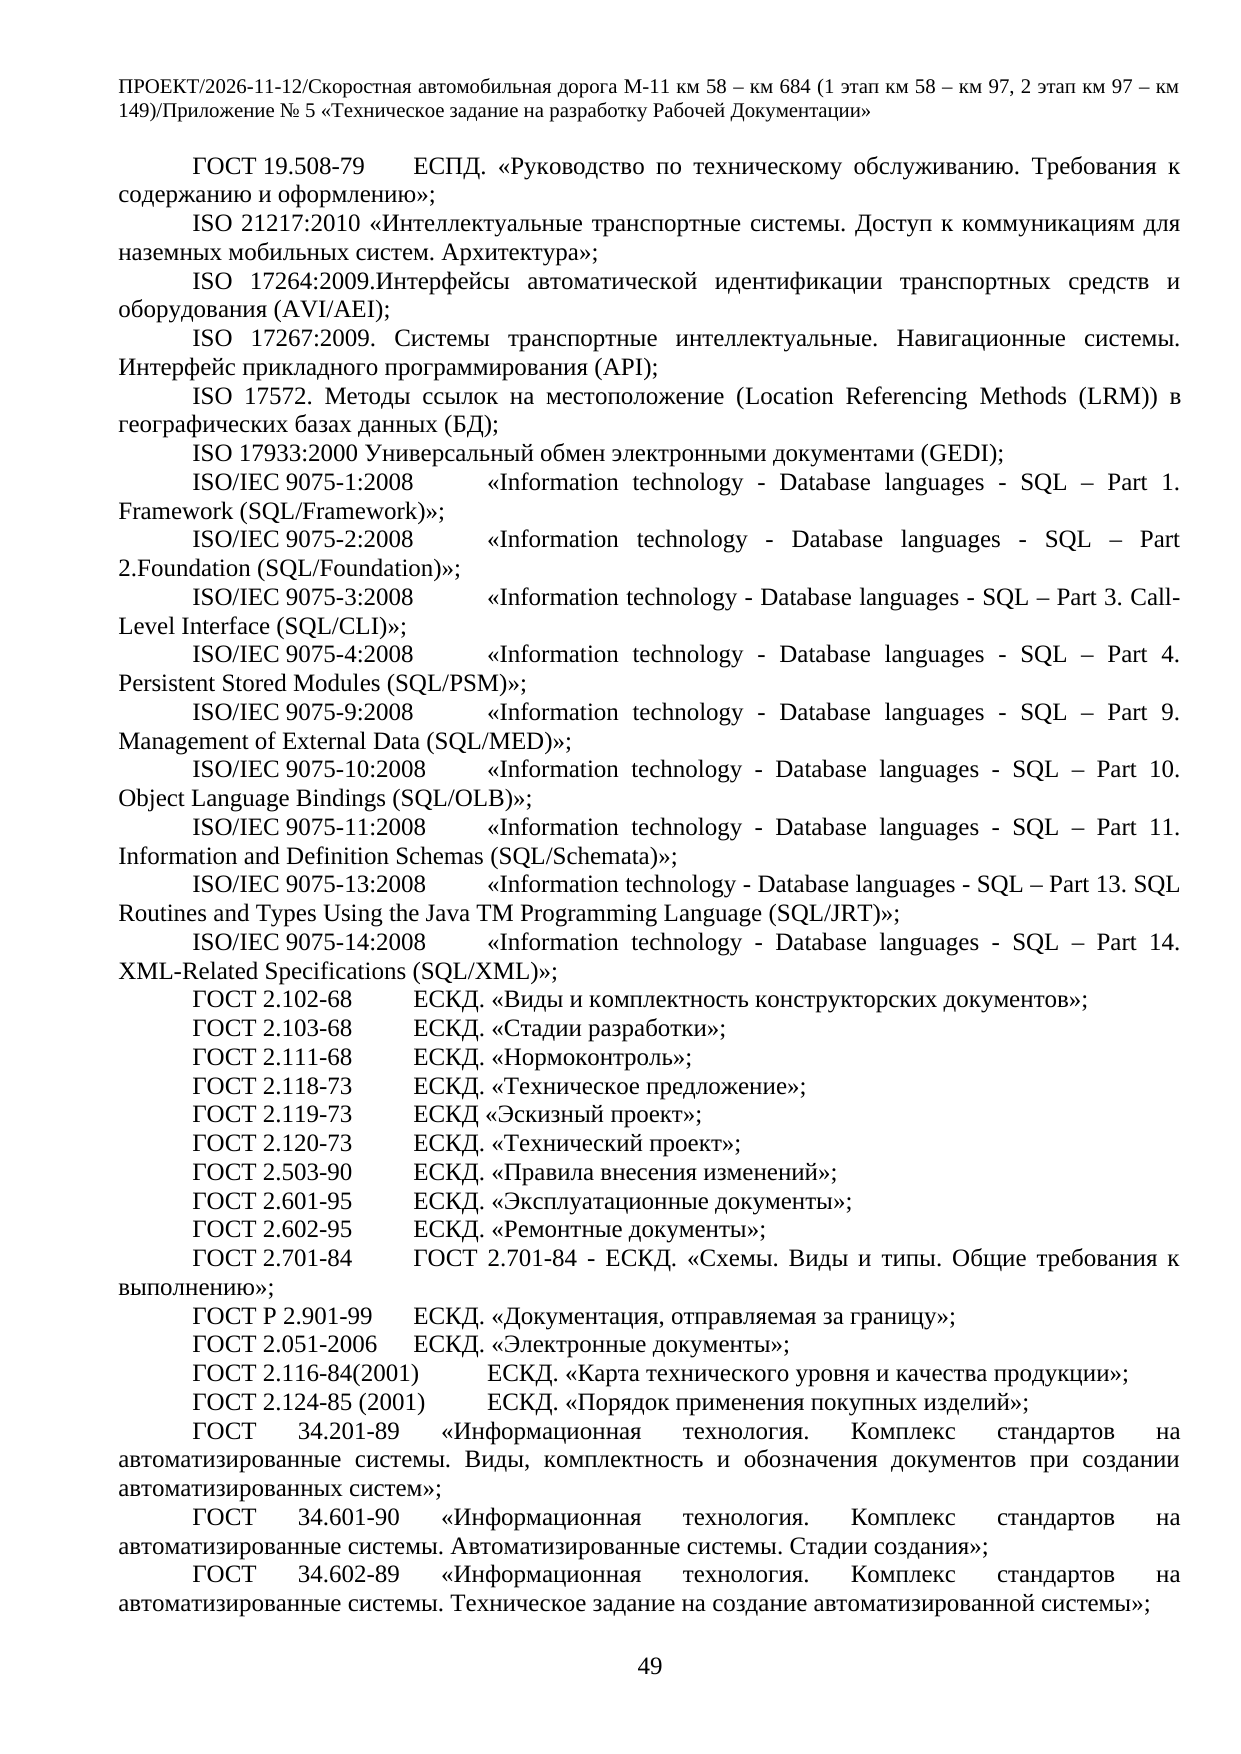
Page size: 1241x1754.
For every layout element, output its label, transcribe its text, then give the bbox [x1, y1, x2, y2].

text ISO/IEC 9075-2:2008 «Information technology - Database languages - SQL – Part 2.Foundation (SQL/Foundation)»; [118, 524, 1181, 582]
text ГОСТ 2.103-68 ЕСКД. «Стадии разработки»; [118, 1013, 1181, 1042]
text ГОСТ 2.124-85 (2001) ЕСКД. «Порядок применения покупных изделий»; [118, 1387, 1181, 1416]
text ГОСТ 2.602-95 ЕСКД. «Ремонтные документы»; [118, 1214, 1181, 1243]
text ISO 17933:2000 Универсальный обмен электронными документами (GEDI); [118, 438, 1181, 467]
text ISO 17267:2009. Системы транспортные интеллектуальные. Навигационные системы. Интерфейс прикладного программирования (API); [118, 323, 1181, 381]
text ISO/IEC 9075-14:2008 «Information technology - Database languages - SQL – Part 14. XML-Related Specifications (SQL/XML)»; [118, 927, 1181, 984]
text ISO/IEC 9075-1:2008 «Information technology - Database languages - SQL – Part 1. Framework (SQL/Framework)»; [118, 467, 1181, 524]
text ISO 17572. Методы ссылок на местоположение (Location Referencing Methods (LRM)) в географических базах данных (БД); [118, 381, 1181, 438]
text ISO/IEC 9075-4:2008 «Information technology - Database languages - SQL – Part 4. Persistent Stored Modules (SQL/PSM)»; [118, 639, 1181, 697]
text ISO/IEC 9075-13:2008 «Information technology - Database languages - SQL – Part 13. SQL Routines and Types Using the Java TM Programming Language (SQL/JRT)»; [118, 869, 1181, 927]
text ISO/IEC 9075-11:2008 «Information technology - Database languages - SQL – Part 11. Information and Definition Schemas (SQL/Schemata)»; [118, 812, 1181, 869]
text ГОСТ 2.119-73 ЕСКД «Эскизный проект»; [118, 1099, 1181, 1128]
text ГОСТ 2.102-68 ЕСКД. «Виды и комплектность конструкторских документов»; [118, 984, 1181, 1013]
text ГОСТ 2.601-95 ЕСКД. «Эксплуатационные документы»; [118, 1186, 1181, 1214]
text ISO 21217:2010 «Интеллектуальные транспортные системы. Доступ к коммуникациям для наземных мобильных систем. Архитектура»; [118, 208, 1181, 266]
text ГОСТ 2.116-84(2001) ЕСКД. «Карта технического уровня и качества продукции»; [118, 1358, 1181, 1387]
text ГОСТ 2.503-90 ЕСКД. «Правила внесения изменений»; [118, 1157, 1181, 1186]
text ISO/IEC 9075-3:2008 «Information technology - Database languages - SQL – Part 3. Call-Level Interface (SQL/CLI)»; [118, 582, 1181, 639]
text ГОСТ 2.118-73 ЕСКД. «Техническое предложение»; [118, 1071, 1181, 1099]
text ГОСТ 2.051-2006 ЕСКД. «Электронные документы»; [118, 1329, 1181, 1358]
text ГОСТ 2.701-84 ГОСТ 2.701-84 - ЕСКД. «Схемы. Виды и типы. Общие требования к выполнению»; [118, 1243, 1181, 1301]
text ГОСТ 2.111-68 ЕСКД. «Нормоконтроль»; [118, 1042, 1181, 1071]
text ГОСТ 19.508-79 ЕСПД. «Руководство по техническому обслуживанию. Требования к содержанию и оформлению»; [118, 151, 1181, 208]
text ISO/IEC 9075-10:2008 «Information technology - Database languages - SQL – Part 10. Object Language Bindings (SQL/OLB)»; [118, 754, 1181, 812]
text ISO 17264:2009.Интерфейсы автоматической идентификации транспортных средств и оборудования (AVI/AEI); [118, 266, 1181, 323]
text ISO/IEC 9075-9:2008 «Information technology - Database languages - SQL – Part 9. Management of External Data (SQL/MED)»; [118, 697, 1181, 754]
text ГОСТ 34.201-89 «Информационная технология. Комплекс стандартов на автоматизированные системы. Виды, комплектность и обозначения документов при создании автоматизированных систем»; [118, 1416, 1181, 1502]
text ГОСТ 2.120-73 ЕСКД. «Технический проект»; [118, 1128, 1181, 1157]
text ГОСТ Р 2.901-99 ЕСКД. «Документация, отправляемая за границу»; [118, 1301, 1181, 1329]
text ГОСТ 34.602-89 «Информационная технология. Комплекс стандартов на автоматизированные системы. Техническое задание на создание автоматизированной системы»; [118, 1559, 1181, 1617]
text ГОСТ 34.601-90 «Информационная технология. Комплекс стандартов на автоматизированные системы. Автоматизированные системы. Стадии создания»; [118, 1502, 1181, 1559]
